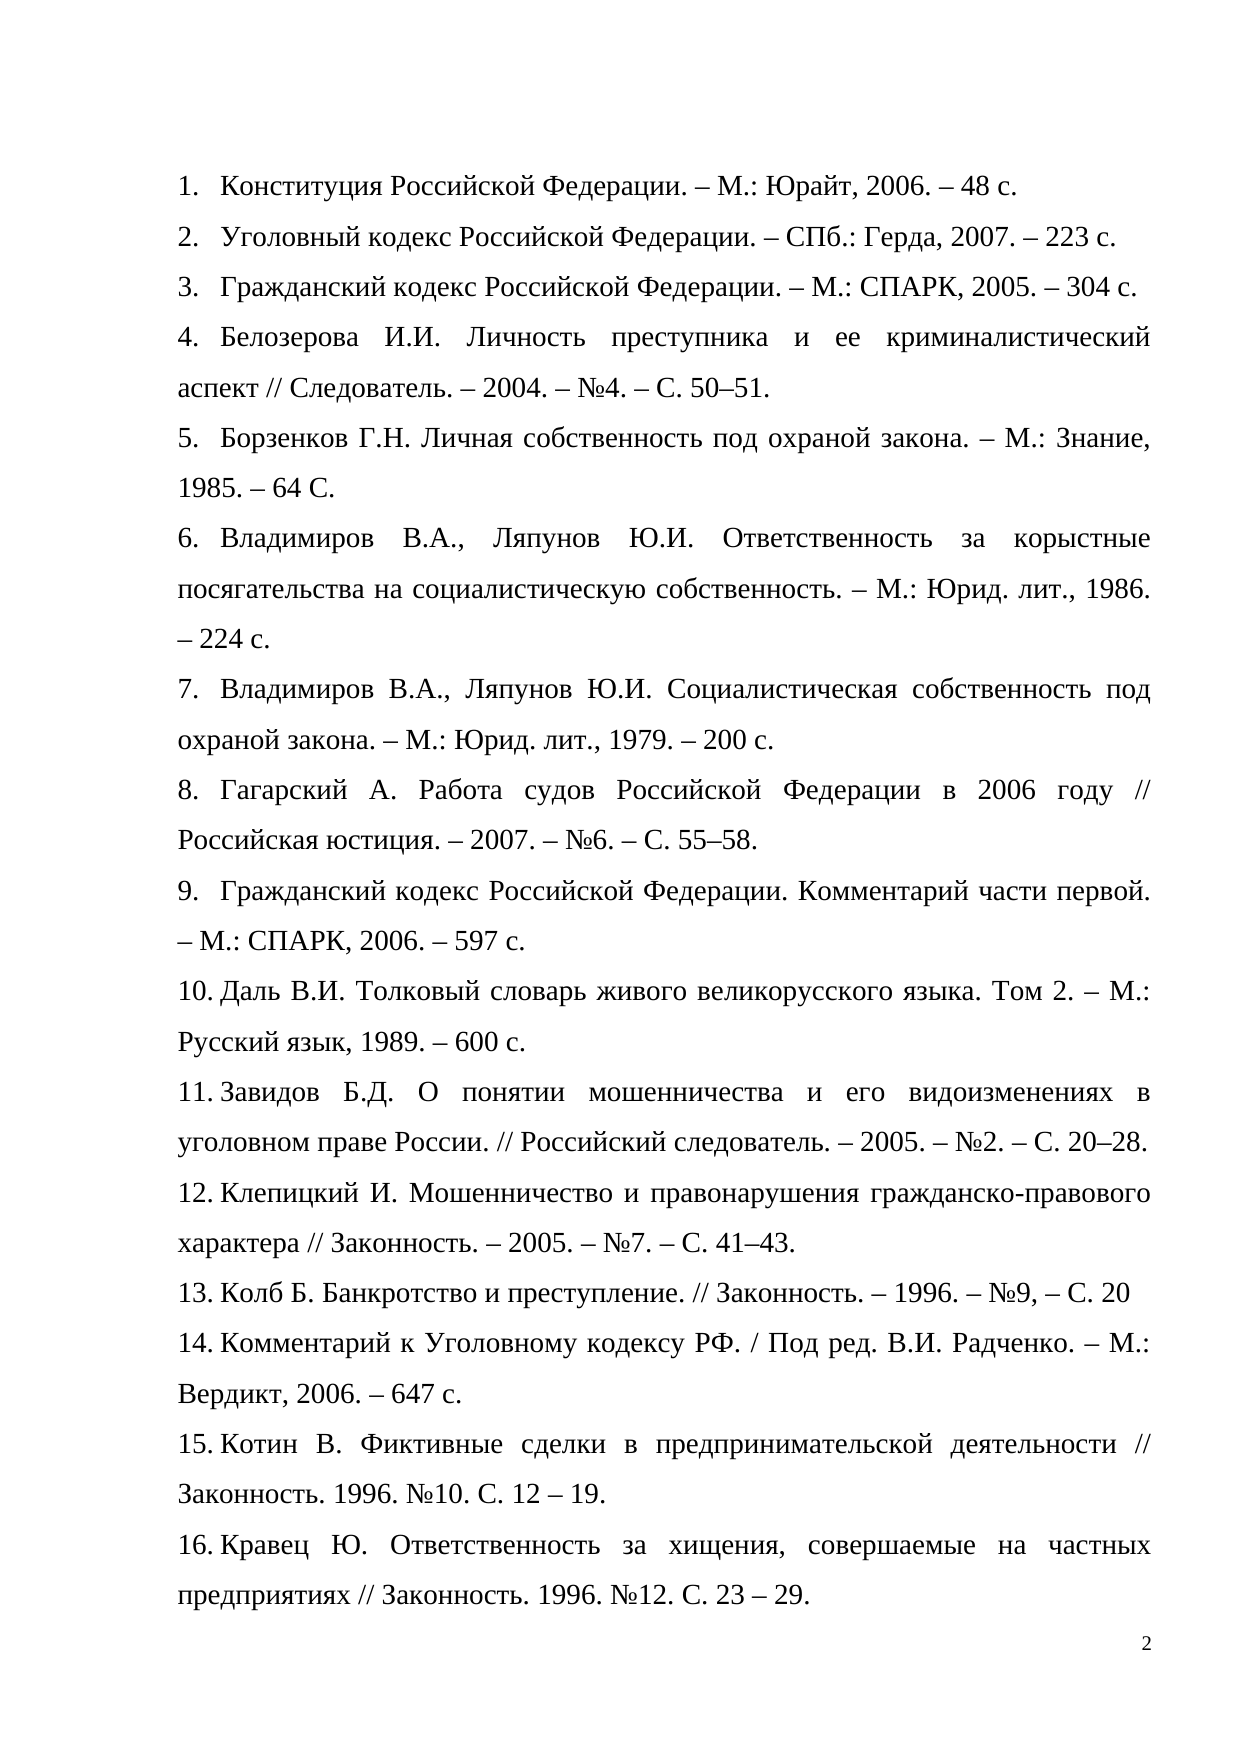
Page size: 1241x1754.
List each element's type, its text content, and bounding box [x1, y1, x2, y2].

list Кравец Ю. Ответственность за хищения, совершаемые на частных предприятиях // Законность. 1996. №12. С. 23 – 29. [177, 1527, 1152, 1611]
list Борзенков Г.Н. Личная собственность под охраной закона. – М.: Знание, 1985. – 64 С. [177, 420, 1152, 504]
list Даль В.И. Толковый словарь живого великорусского языка. Том 2. – М.: Русский язык, 1989. – 600 с. [177, 973, 1152, 1057]
list Колб Б. Банкротство и преступление. // Законность. – 1996. – №9, – С. 20 [177, 1275, 1152, 1309]
list Клепицкий И. Мошенничество и правонарушения гражданско-правового характера // Законность. – 2005. – №7. – С. 41–43. [177, 1175, 1152, 1258]
list Гражданский кодекс Российской Федерации. – М.: СПАРК, 2005. – 304 с. [177, 269, 1152, 303]
list Завидов Б.Д. О понятии мошенничества и его видоизменениях в уголовном праве России. // Российский следователь. – 2005. – №2. – С. 20–28. [177, 1074, 1152, 1158]
list Владимиров В.А., Ляпунов Ю.И. Социалистическая собственность под охраной закона. – М.: Юрид. лит., 1979. – 200 с. [177, 672, 1152, 755]
list Котин В. Фиктивные сделки в предпринимательской деятельности // Законность. 1996. №10. С. 12 – 19. [177, 1426, 1152, 1510]
list Гагарский А. Работа судов Российской Федерации в 2006 году // Российская юстиция. – 2007. – №6. – С. 55–58. [177, 772, 1152, 856]
list Гражданский кодекс Российской Федерации. Комментарий части первой. – М.: СПАРК, 2006. – 597 с. [177, 873, 1152, 957]
list Комментарий к Уголовному кодексу РФ. / Под ред. В.И. Радченко. – М.: Вердикт, 2006. – 647 с. [177, 1326, 1152, 1409]
list Белозерова И.И. Личность преступника и ее криминалистический аспект // Следователь. – 2004. – №4. – С. 50–51. [177, 319, 1152, 403]
list Уголовный кодекс Российской Федерации. – СПб.: Герда, 2007. – 223 с. [177, 219, 1152, 252]
list Владимиров В.А., Ляпунов Ю.И. Ответственность за корыстные посягательства на социалистическую собственность. – М.: Юрид. лит., 1986. – 224 с. [177, 521, 1152, 655]
list Конституция Российской Федерации. – М.: Юрайт, 2006. – 48 с. [177, 168, 1152, 202]
